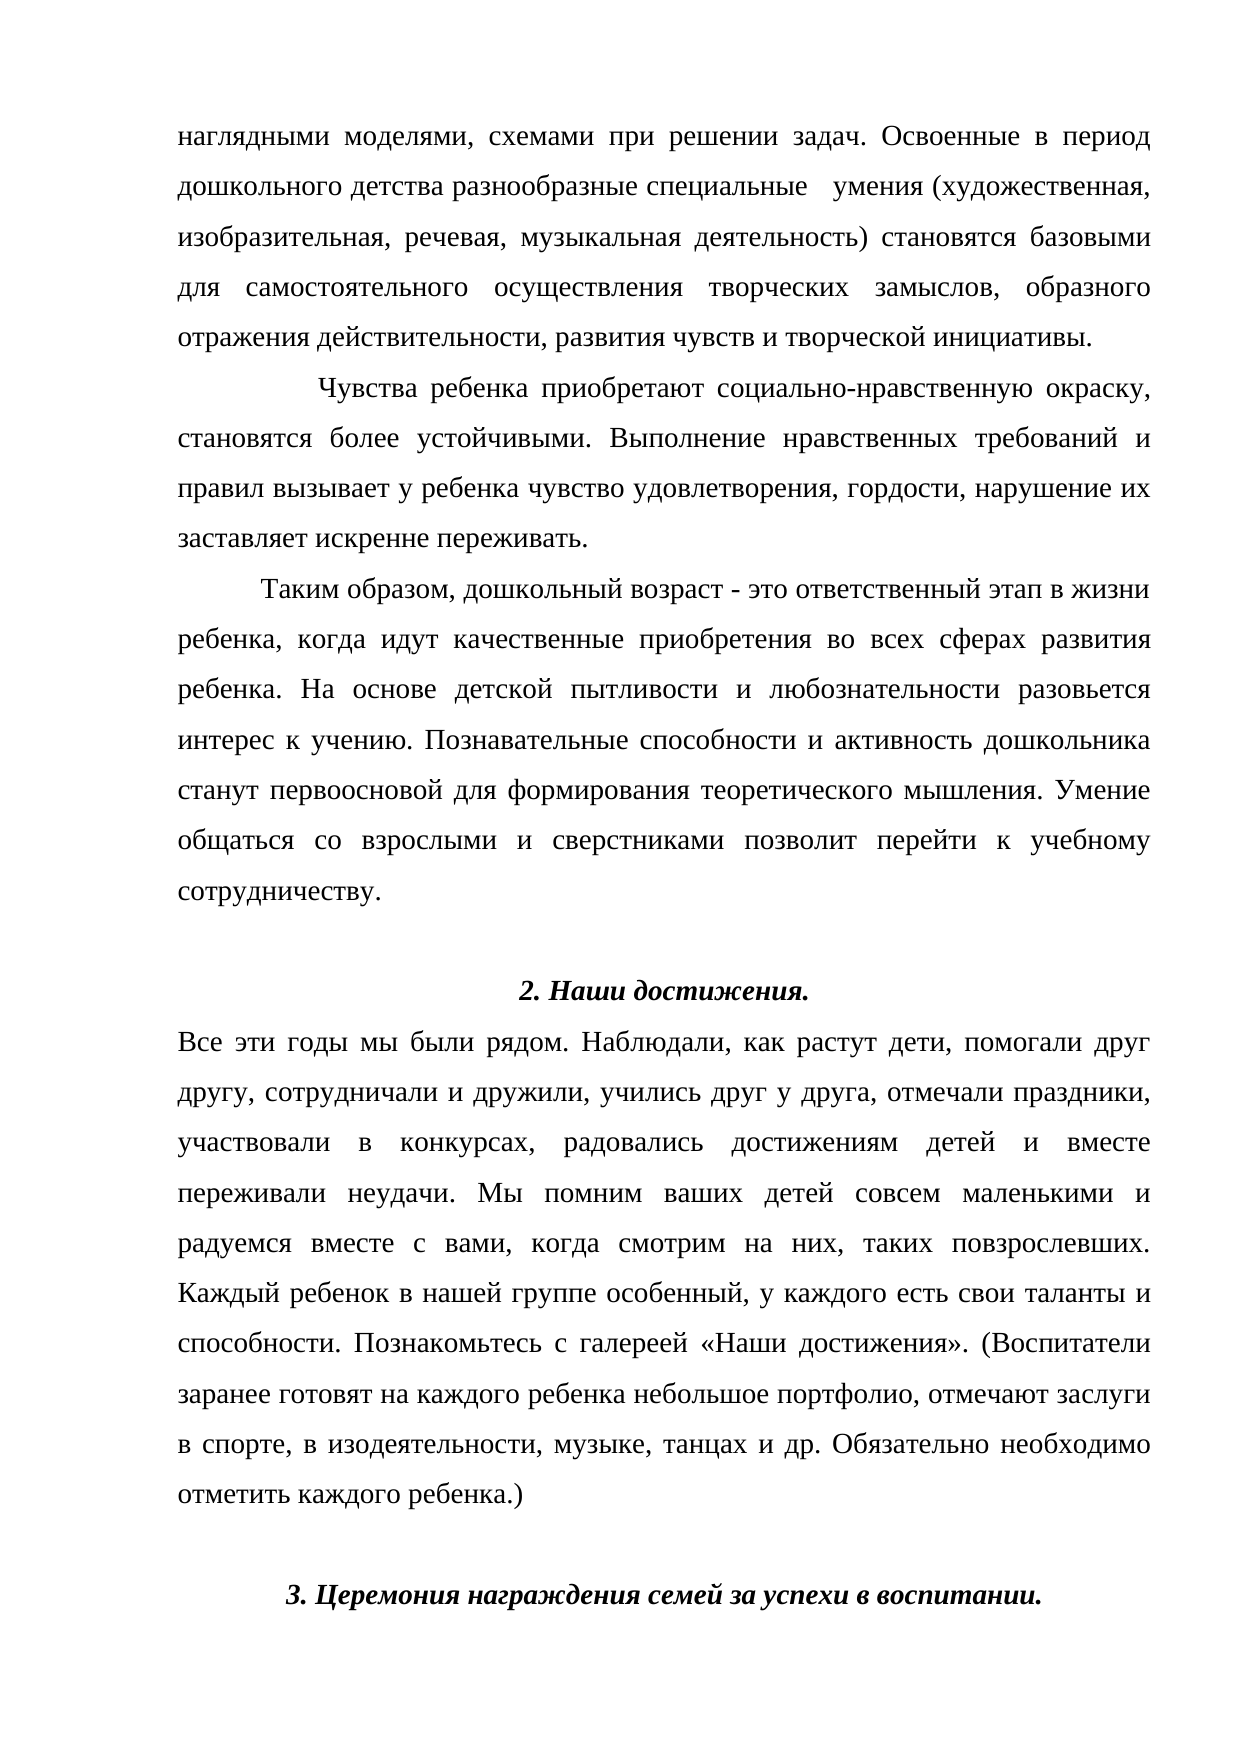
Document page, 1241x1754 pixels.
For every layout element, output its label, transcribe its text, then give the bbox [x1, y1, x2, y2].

text Таким образом, дошкольный возраст - это ответственный этап в жизни ребенка, когда идут качественные приобретения во всех сферах развития ребенка. На основе детской пытливости и любознательности разовьется интерес к учению. Познавательные способности и активность дошкольника станут первоосновой для формирования теоретического мышления. Умение общаться со взрослыми и сверстниками позволит перейти к учебному сотрудничеству. [177, 571, 1152, 906]
text 3. Церемония награждения семей за успехи в воспитании. [177, 1577, 1152, 1611]
text Все эти годы мы были рядом. Наблюдали, как растут дети, помогали друг другу, сотрудничали и дружили, учились друг у друга, отмечали праздники, участвовали в конкурсах, радовались достижениям детей и вместе переживали неудачи. Мы помним ваших детей совсем маленькими и радуемся вместе с вами, когда смотрим на них, таких повзрослевших. Каждый ребенок в нашей группе особенный, у каждого есть свои таланты и способности. Познакомьтесь с галереей «Наши достижения». (Воспитатели заранее готовят на каждого ребенка небольшое портфолио, отмечают заслуги в спорте, в изодеятельности, музыке, танцах и др. Обязательно необходимо отметить каждого ребенка.) [177, 1024, 1152, 1510]
text 2. Наши достижения. [177, 973, 1152, 1007]
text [177, 118, 1152, 353]
text Чувства ребенка приобретают социально-нравственную окраску, становятся более устойчивыми. Выполнение нравственных требований и правил вызывает у ребенка чувство удовлетворения, гордости, нарушение их заставляет искренне переживать. [177, 370, 1152, 554]
